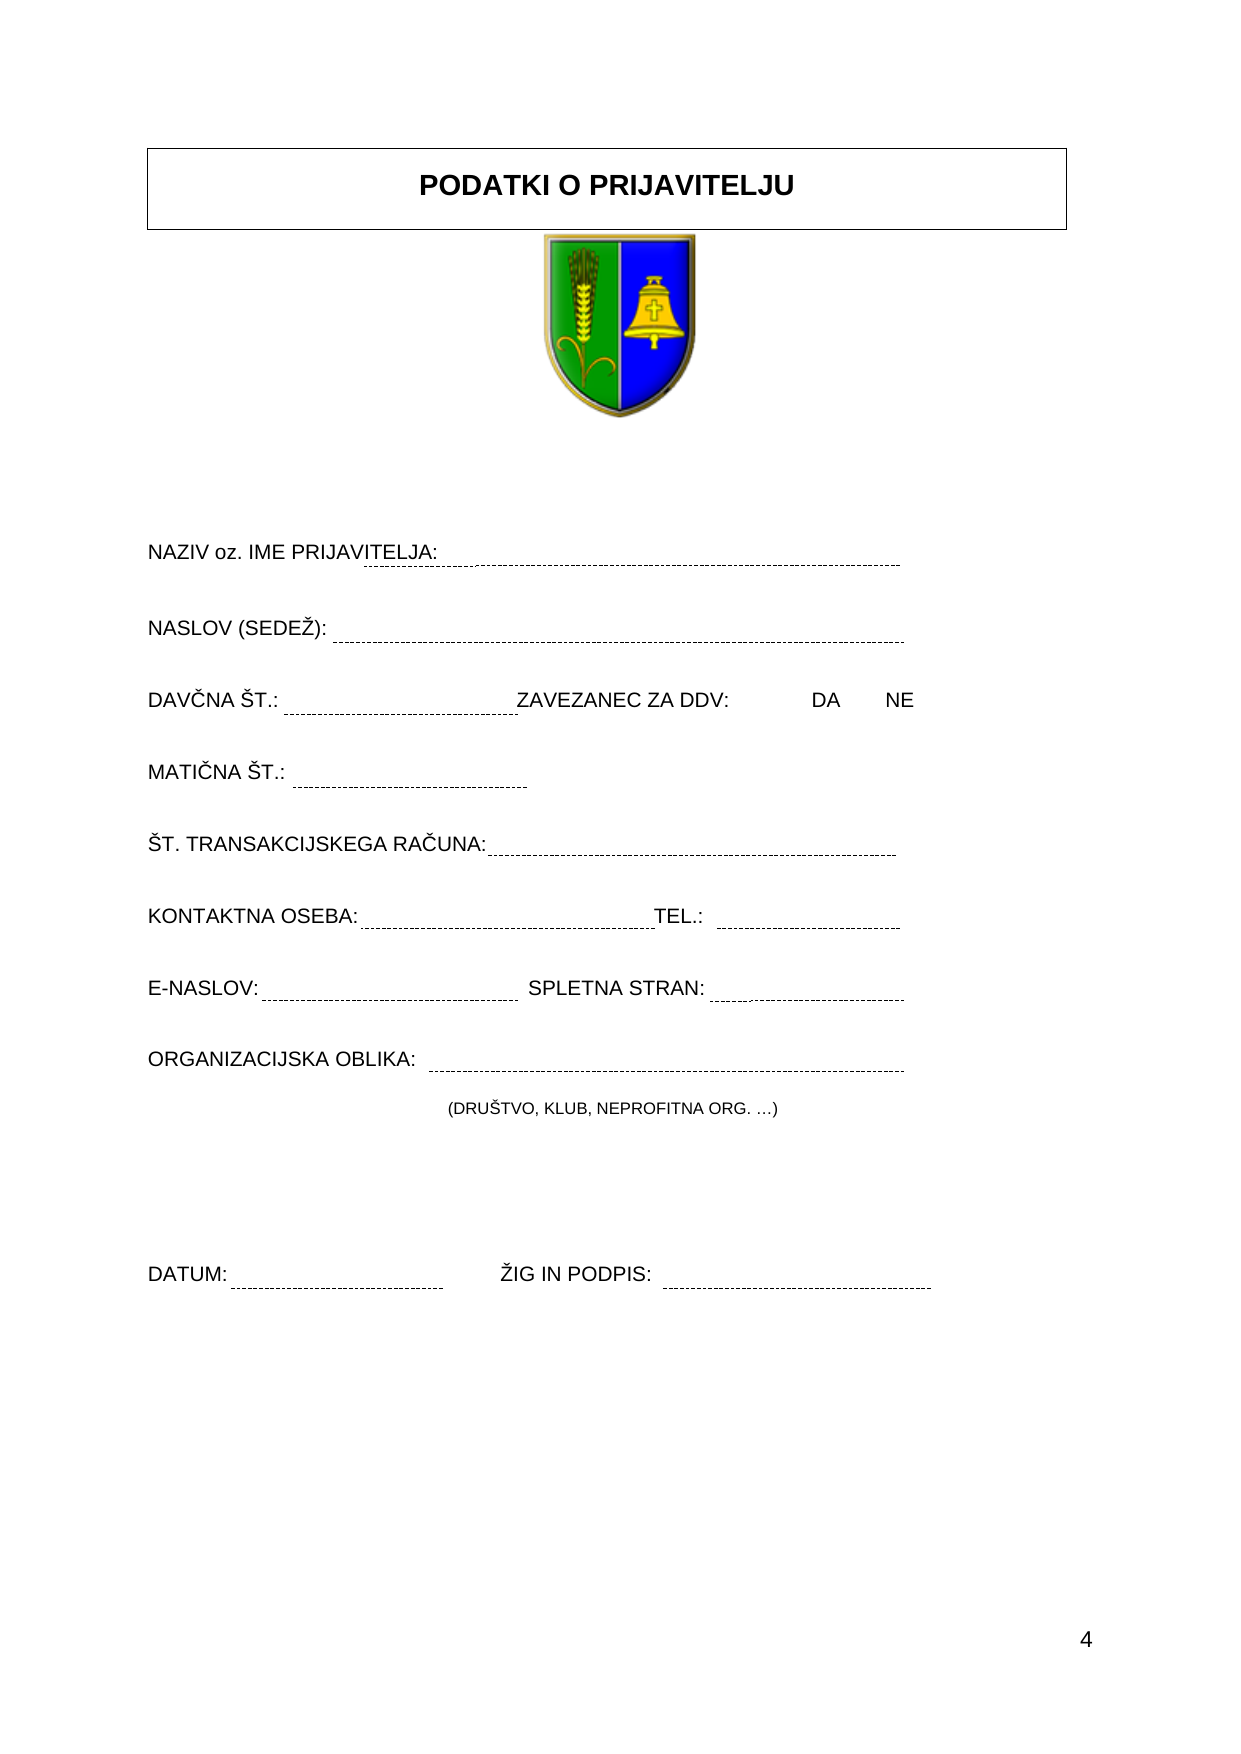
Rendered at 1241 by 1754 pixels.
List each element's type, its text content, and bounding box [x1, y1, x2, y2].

text DATUM: ŽIG IN PODPIS: [148, 1262, 1093, 1286]
table_header PODATKI O PRIJAVITELJU [148, 149, 1066, 228]
text NASLOV (SEDEŽ): [148, 616, 1093, 640]
text (DRUŠTVO, KLUB, NEPROFITNA ORG. …) [448, 1099, 1093, 1118]
text ORGANIZACIJSKA OBLIKA: [148, 1047, 1093, 1071]
text NAZIV oz. IME PRIJAVITELJA: [148, 540, 1093, 564]
text KONTAKTNA OSEBA: TEL.: [148, 903, 1093, 927]
picture [542, 229, 699, 421]
text ŠT. TRANSAKCIJSKEGA RAČUNA: [148, 832, 1093, 856]
text DAVČNA ŠT.: ZAVEZANEC ZA DDV: DA NE [148, 688, 1093, 712]
text MATIČNA ŠT.: [148, 760, 1093, 784]
text E-NASLOV: SPLETNA STRAN: [148, 975, 1093, 999]
